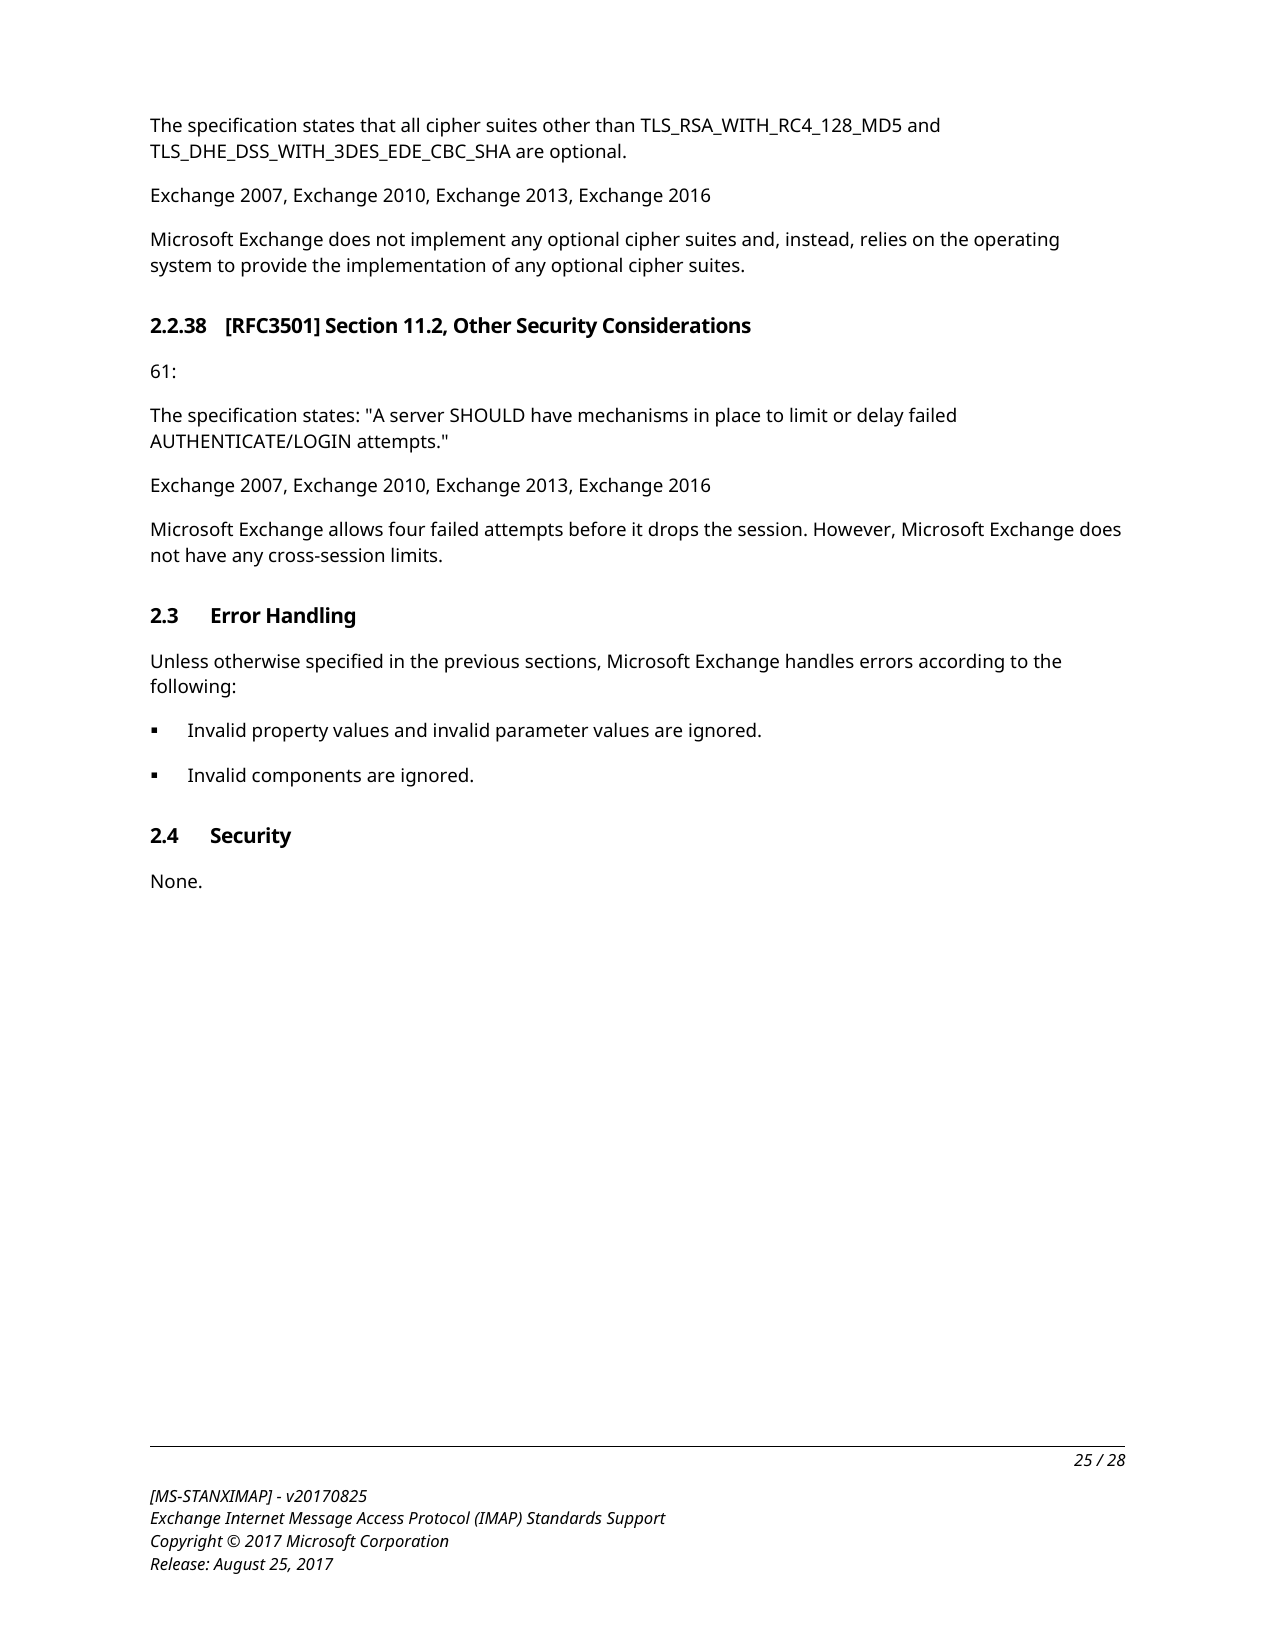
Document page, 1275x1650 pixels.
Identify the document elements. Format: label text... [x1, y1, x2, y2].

text Microsoft Exchange allows four failed attempts before it drops the session. However, Microsoft Exchange does not have any cross-session limits. [150, 516, 1125, 567]
list Invalid components are ignored. [150, 762, 1125, 788]
text The specification states: "A server SHOULD have mechanisms in place to limit or delay failed AUTHENTICATE/LOGIN attempts." [150, 402, 1125, 453]
text None. [150, 868, 1125, 894]
text V0061: [150, 358, 1125, 384]
text The specification states that all cipher suites other than TLS_RSA_WITH_RC4_128_MD5 and TLS_DHE_DSS_WITH_3DES_EDE_CBC_SHA are optional. [150, 112, 1125, 163]
list Invalid property values and invalid parameter values are ignored. [150, 718, 1125, 743]
subtitle [RFC3501] Section 11.2, Other Security Considerations [150, 311, 1125, 339]
text Exchange 2007, Exchange 2010, Exchange 2013, Exchange 2016 [150, 472, 1125, 498]
subtitle Error Handling [150, 601, 1125, 629]
text Unless otherwise specified in the previous sections, Microsoft Exchange handles errors according to the following: [150, 648, 1125, 699]
text Microsoft Exchange does not implement any optional cipher suites and, instead, relies on the operating system to provide the implementation of any optional cipher suites. [150, 227, 1125, 278]
subtitle Security [150, 821, 1125, 849]
text Exchange 2007, Exchange 2010, Exchange 2013, Exchange 2016 [150, 182, 1125, 208]
